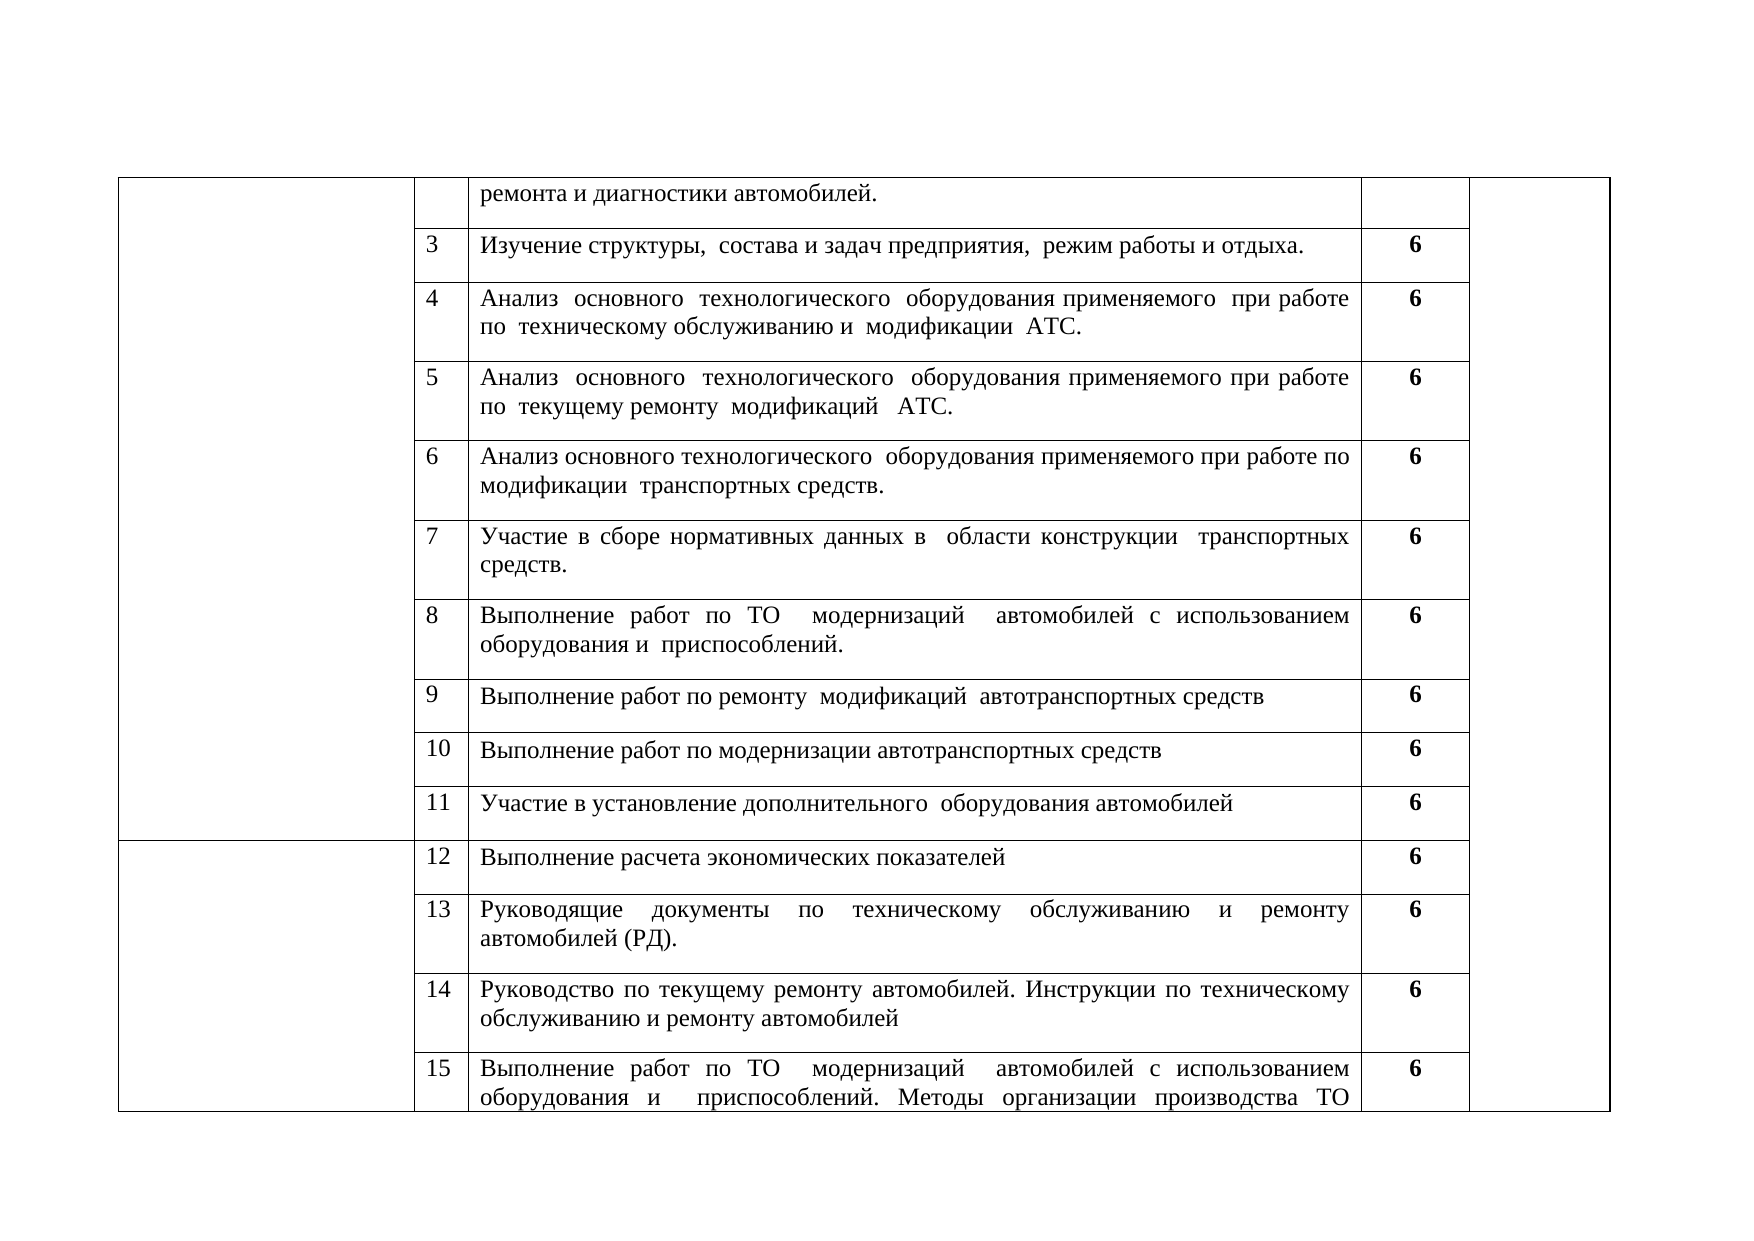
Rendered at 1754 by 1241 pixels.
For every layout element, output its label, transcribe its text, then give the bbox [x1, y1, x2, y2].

table_cell 6 [1362, 362, 1469, 440]
table_cell 4 [415, 283, 468, 361]
table_cell 9 [415, 680, 468, 732]
table_cell 6 [1362, 1053, 1469, 1111]
table_cell Выполнение расчета экономических показателей [469, 841, 1361, 893]
table_cell 6 [1362, 841, 1469, 893]
table_cell 6 [1362, 974, 1469, 1052]
table_cell 6 [1362, 229, 1469, 282]
table_cell Анализ основного технологического оборудования применяемого при работе по техническому обслуживанию и модификации АТС. [469, 283, 1361, 361]
table_cell Руководящие документы по техническому обслуживанию и ремонту автомобилей (РД). [469, 895, 1361, 973]
table_cell 6 [1362, 521, 1469, 599]
table_cell 6 [415, 441, 468, 520]
table_cell 11 [415, 787, 468, 840]
table_cell 14 [415, 974, 468, 1052]
table_cell Выполнение работ по ТО модернизаций автомобилей с использованием оборудования и приспособлений. [469, 600, 1361, 678]
table_cell 6 [1362, 895, 1469, 973]
table_cell 3 [415, 229, 468, 282]
table_cell Участие в сборе нормативных данных в области конструкции транспортных средств. [469, 521, 1361, 599]
table_cell 7 [415, 521, 468, 599]
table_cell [469, 1053, 1361, 1111]
table_cell 2 [415, 178, 468, 228]
table_cell Участие в установление дополнительного оборудования автомобилей [469, 787, 1361, 840]
table_cell 6 [1362, 283, 1469, 361]
table_cell 8 [415, 600, 468, 678]
table_cell Выполнение работ по ремонту модификаций автотранспортных средств [469, 680, 1361, 732]
table_cell 15 [415, 1053, 468, 1111]
table_cell 13 [415, 895, 468, 973]
table_cell Выполнение работ по модернизации автотранспортных средств [469, 733, 1361, 786]
table_cell 6 [1362, 178, 1469, 228]
table_cell 6 [1362, 733, 1469, 786]
table_cell 12 [415, 841, 468, 893]
table_cell 6 [1362, 441, 1469, 520]
table_cell [119, 841, 414, 1111]
table_cell Руководство по текущему ремонту автомобилей. Инструкции по техническому обслуживанию и ремонту автомобилей [469, 974, 1361, 1052]
table_cell Анализ основного технологического оборудования применяемого при работе по модификации транспортных средств. [469, 441, 1361, 520]
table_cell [469, 178, 1361, 228]
table_cell 6 [1362, 600, 1469, 678]
table_cell Изучение структуры, состава и задач предприятия, режим работы и отдыха. [469, 229, 1361, 282]
table_cell 10 [415, 733, 468, 786]
table_cell Анализ основного технологического оборудования применяемого при работе по текущему ремонту модификаций АТС. [469, 362, 1361, 440]
table_cell 6 [1362, 680, 1469, 732]
table_cell 5 [415, 362, 468, 440]
table_cell 6 [1362, 787, 1469, 840]
